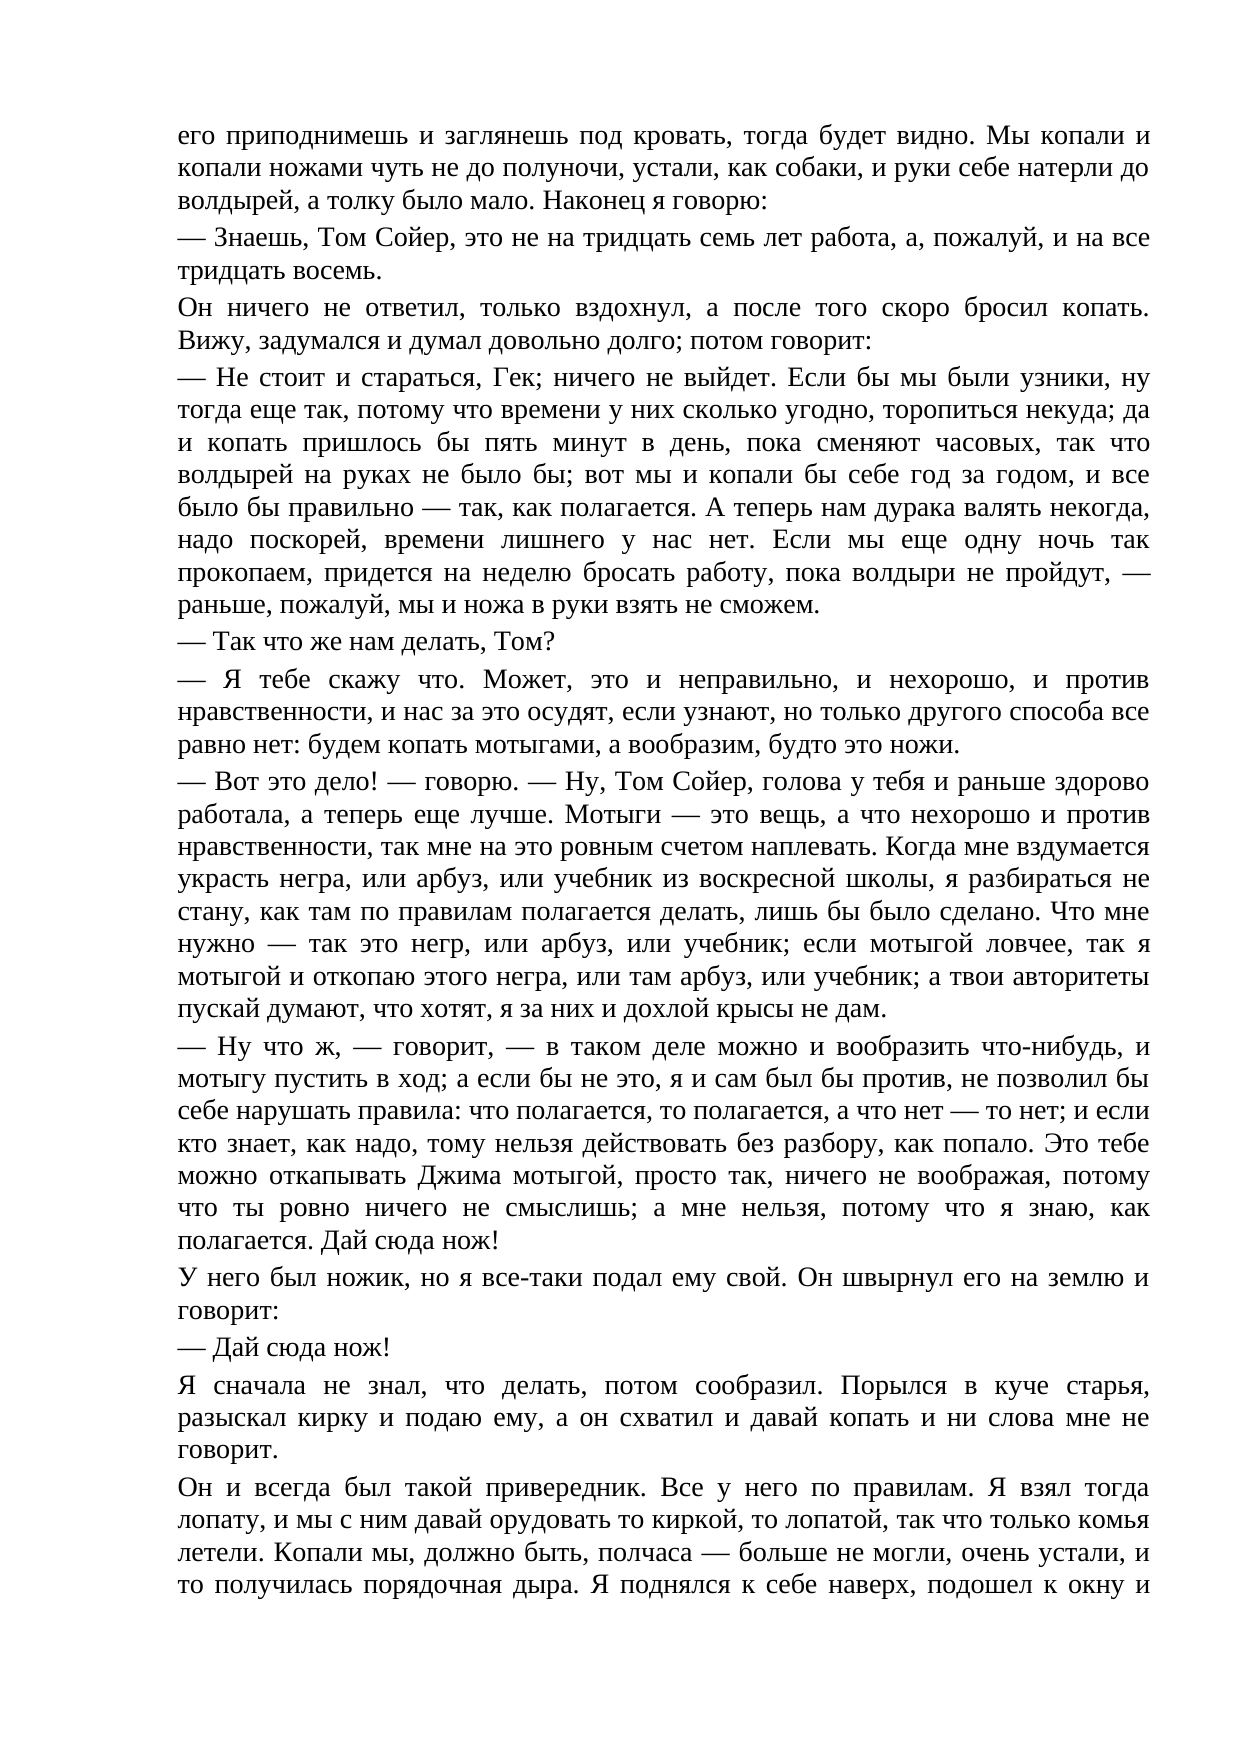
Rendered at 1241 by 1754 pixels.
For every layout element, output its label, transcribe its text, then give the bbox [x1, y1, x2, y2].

text У него был ножик, но я все-таки подал ему свой. Он швырнул его на землю и говорит: [177, 1260, 1152, 1325]
text — Ну что ж, — говорит, — в таком деле можно и вообразить что-нибудь, и мотыгу пустить в ход; а если бы не это, я и сам был бы против, не позволил бы себе нарушать правила: что полагается, то полагается, а что нет — то нет; и если кто знает, как надо, тому нельзя действовать без разбору, как попало. Это тебе можно откапывать Джима мотыгой, просто так, ничего не воображая, потому что ты ровно ничего не смыслишь; а мне нельзя, потому что я знаю, как полагается. Дай сюда нож! [177, 1028, 1152, 1255]
text — Так что же нам делать, Том? [177, 624, 1152, 657]
text — Вот это дело! — говорю. — Ну, Том Сойер, голова у тебя и раньше здорово работала, а теперь еще лучше. Мотыги — это вещь, а что нехорошо и против нравственности, так мне на это ровным счетом наплевать. Когда мне вздумается украсть негра, или арбуз, или учебник из воскресной школы, я разбираться не стану, как там по правилам полагается делать, лишь бы было сделано. Что мне нужно — так это негр, или арбуз, или учебник; если мотыгой ловчее, так я мотыгой и откопаю этого негра, или там арбуз, или учебник; а твои авторитеты пускай думают, что хотят, я за них и дохлой крысы не дам. [177, 764, 1152, 1023]
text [177, 118, 1152, 215]
text — Знаешь, Том Сойер, это не на тридцать семь лет работа, а, пожалуй, и на все тридцать восемь. [177, 220, 1152, 285]
text — Я тебе скажу что. Может, это и неправильно, и нехорошо, и против нравственности, и нас за это осудят, если узнают, но только другого способа все равно нет: будем копать мотыгами, а вообразим, будто это ножи. [177, 662, 1152, 759]
text Он ничего не ответил, только вздохнул, а после того скоро бросил копать. Вижу, задумался и думал довольно долго; потом говорит: [177, 290, 1152, 355]
text — Не стоит и стараться, Гек; ничего не выйдет. Если бы мы были узники, ну тогда еще так, потому что времени у них сколько угодно, торопиться некуда; да и копать пришлось бы пять минут в день, пока сменяют часовых, так что волдырей на руках не было бы; вот мы и копали бы себе год за годом, и все было бы правильно — так, как полагается. А теперь нам дурака валять некогда, надо поскорей, времени лишнего у нас нет. Если мы еще одну ночь так прокопаем, придется на неделю бросать работу, пока волдыри не пройдут, — раньше, пожалуй, мы и ножа в руки взять не сможем. [177, 360, 1152, 619]
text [177, 1470, 1152, 1600]
text Я сначала не знал, что делать, потом сообразил. Порылся в куче старья, разыскал кирку и подаю ему, а он схватил и давай копать и ни слова мне не говорит. [177, 1368, 1152, 1465]
text — Дай сюда нож! [177, 1330, 1152, 1363]
